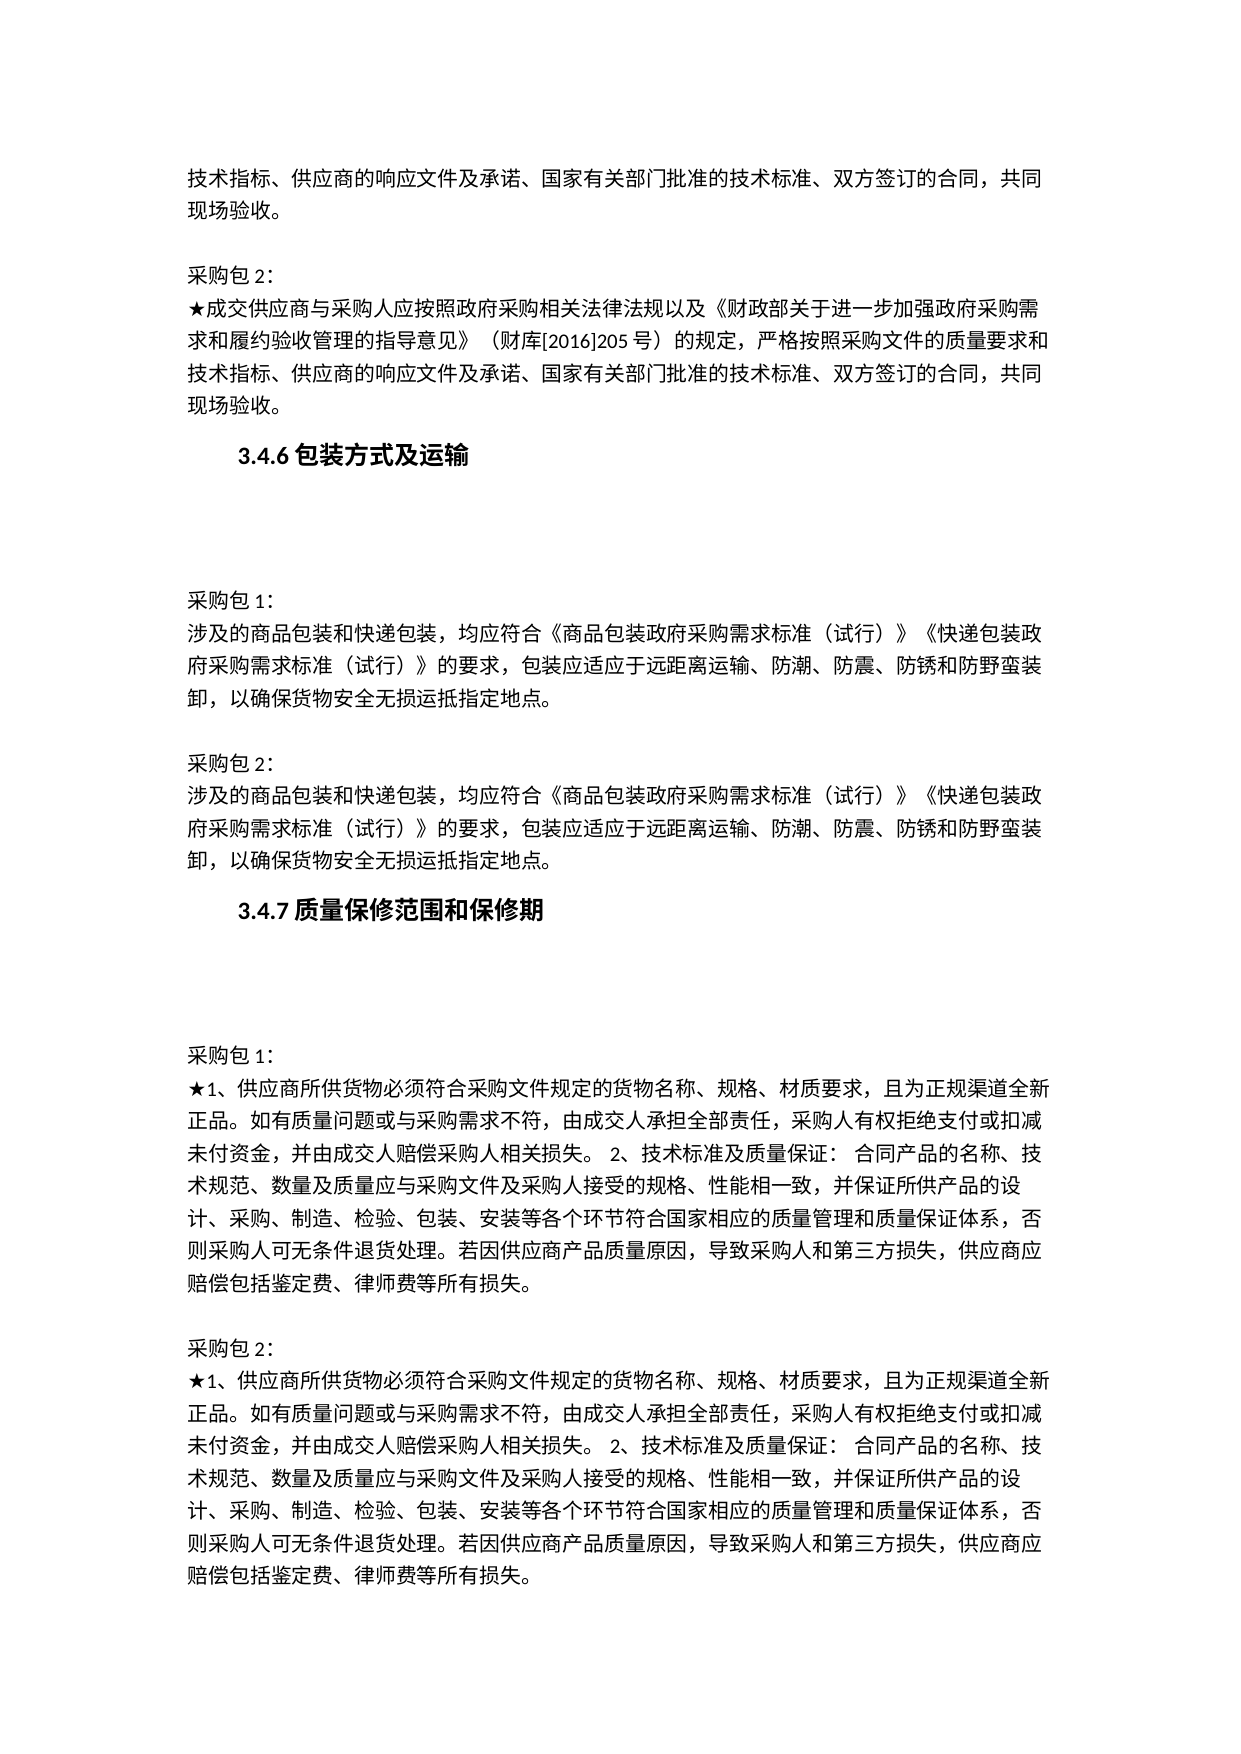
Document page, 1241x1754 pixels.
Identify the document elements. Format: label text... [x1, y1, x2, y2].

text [187, 162, 1053, 227]
text 采购包1： [187, 584, 1053, 617]
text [187, 292, 1053, 422]
text 3.4.7质量保修范围和保修期 [187, 877, 1053, 942]
text 采购包1： [187, 1039, 1053, 1072]
text 涉及的商品包装和快递包装，均应符合《商品包装政府采购需求标准（试行）》《快递包装政府采购需求标准（试行）》的要求，包装应适应于远距离运输、防潮、防震、防锈和防野蛮装卸，以确保货物安全无损运抵指定地点。 [187, 617, 1053, 714]
text 采购包2： [187, 747, 1053, 779]
text 涉及的商品包装和快递包装，均应符合《商品包装政府采购需求标准（试行）》《快递包装政府采购需求标准（试行）》的要求，包装应适应于远距离运输、防潮、防震、防锈和防野蛮装卸，以确保货物安全无损运抵指定地点。 [187, 779, 1053, 877]
text ★1、供应商所供货物必须符合采购文件规定的货物名称、规格、材质要求，且为正规渠道全新正品。如有质量问题或与采购需求不符，由成交人承担全部责任，采购人有权拒绝支付或扣减未付资金，并由成交人赔偿采购人相关损失。 2、技术标准及质量保证： 合同产品的名称、技术规范、数量及质量应与采购文件及采购人接受的规格、性能相一致，并保证所供产品的设计、采购、制造、检验、包装、安装等各个环节符合国家相应的质量管理和质量保证体系，否则采购人可无条件退货处理。若因供应商产品质量原因，导致采购人和第三方损失，供应商应赔偿包括鉴定费、律师费等所有损失。 [187, 1072, 1053, 1299]
text 3.4.6包装方式及运输 [187, 422, 1053, 487]
text ★1、供应商所供货物必须符合采购文件规定的货物名称、规格、材质要求，且为正规渠道全新正品。如有质量问题或与采购需求不符，由成交人承担全部责任，采购人有权拒绝支付或扣减未付资金，并由成交人赔偿采购人相关损失。 2、技术标准及质量保证： 合同产品的名称、技术规范、数量及质量应与采购文件及采购人接受的规格、性能相一致，并保证所供产品的设计、采购、制造、检验、包装、安装等各个环节符合国家相应的质量管理和质量保证体系，否则采购人可无条件退货处理。若因供应商产品质量原因，导致采购人和第三方损失，供应商应赔偿包括鉴定费、律师费等所有损失。 [187, 1364, 1053, 1592]
text 采购包2： [187, 259, 1053, 292]
text 采购包2： [187, 1332, 1053, 1364]
